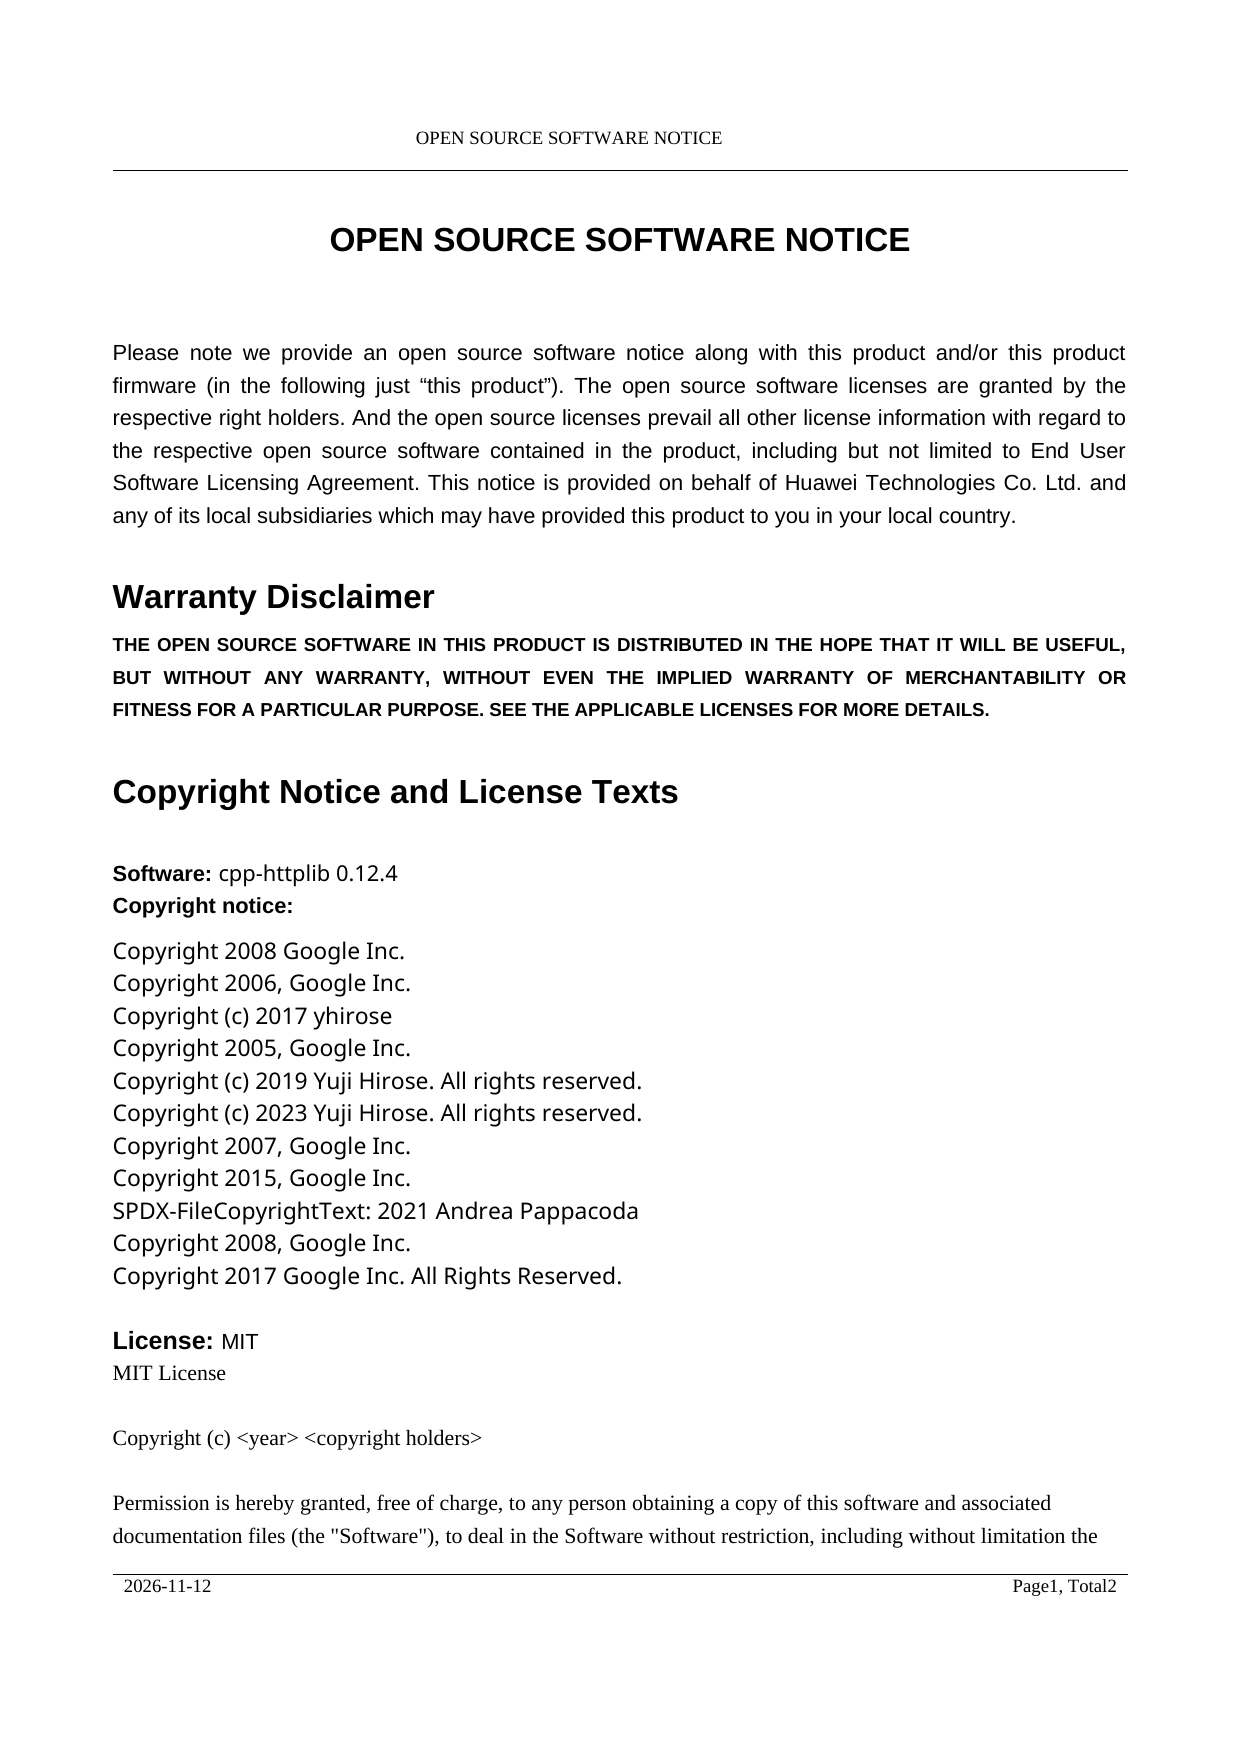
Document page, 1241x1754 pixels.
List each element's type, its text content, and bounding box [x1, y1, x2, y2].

text License: MIT [112, 1324, 1128, 1356]
text OPEN SOURCE SOFTWARE NOTICE [112, 206, 1128, 271]
title Software: cpp-httplib 0.12.4 [112, 856, 1128, 889]
text Warranty Disclaimer [112, 564, 1128, 629]
text The open source software in this product is distributed in the hope that it will be useful, but WITHOUT ANY WARRANTY, without even the implied warranty of MERCHANTABILITY or FITNESS FOR A PARTICULAR PURPOSE. See the applicable licenses for more details. [112, 629, 1128, 726]
text Copyright notice: [112, 889, 1128, 921]
text Copyright Notice and License Texts [112, 759, 1128, 824]
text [112, 1356, 1128, 1551]
text Copyright 2008 Google Inc. Copyright 2006, Google Inc. Copyright (c) 2017 yhirose Copyright 2005, Google Inc. Copyright (c) 2019 Yuji Hirose. All rights reserved. Copyright (c) 2023 Yuji Hirose. All rights reserved. Copyright 2007, Google Inc. Copyright 2015, Google Inc. SPDX-FileCopyrightText: 2021 Andrea Pappacoda Copyright 2008, Google Inc. Copyright 2017 Google Inc. All Rights Reserved. [112, 934, 1128, 1324]
text Please note we provide an open source software notice along with this product and/or this product firmware (in the following just “this product”). The open source software licenses are granted by the respective right holders. And the open source licenses prevail all other license information with regard to the respective open source software contained in the product, including but not limited to End User Software Licensing Agreement. This notice is provided on behalf of Huawei Technologies Co. Ltd. and any of its local subsidiaries which may have provided this product to you in your local country. [112, 336, 1128, 531]
